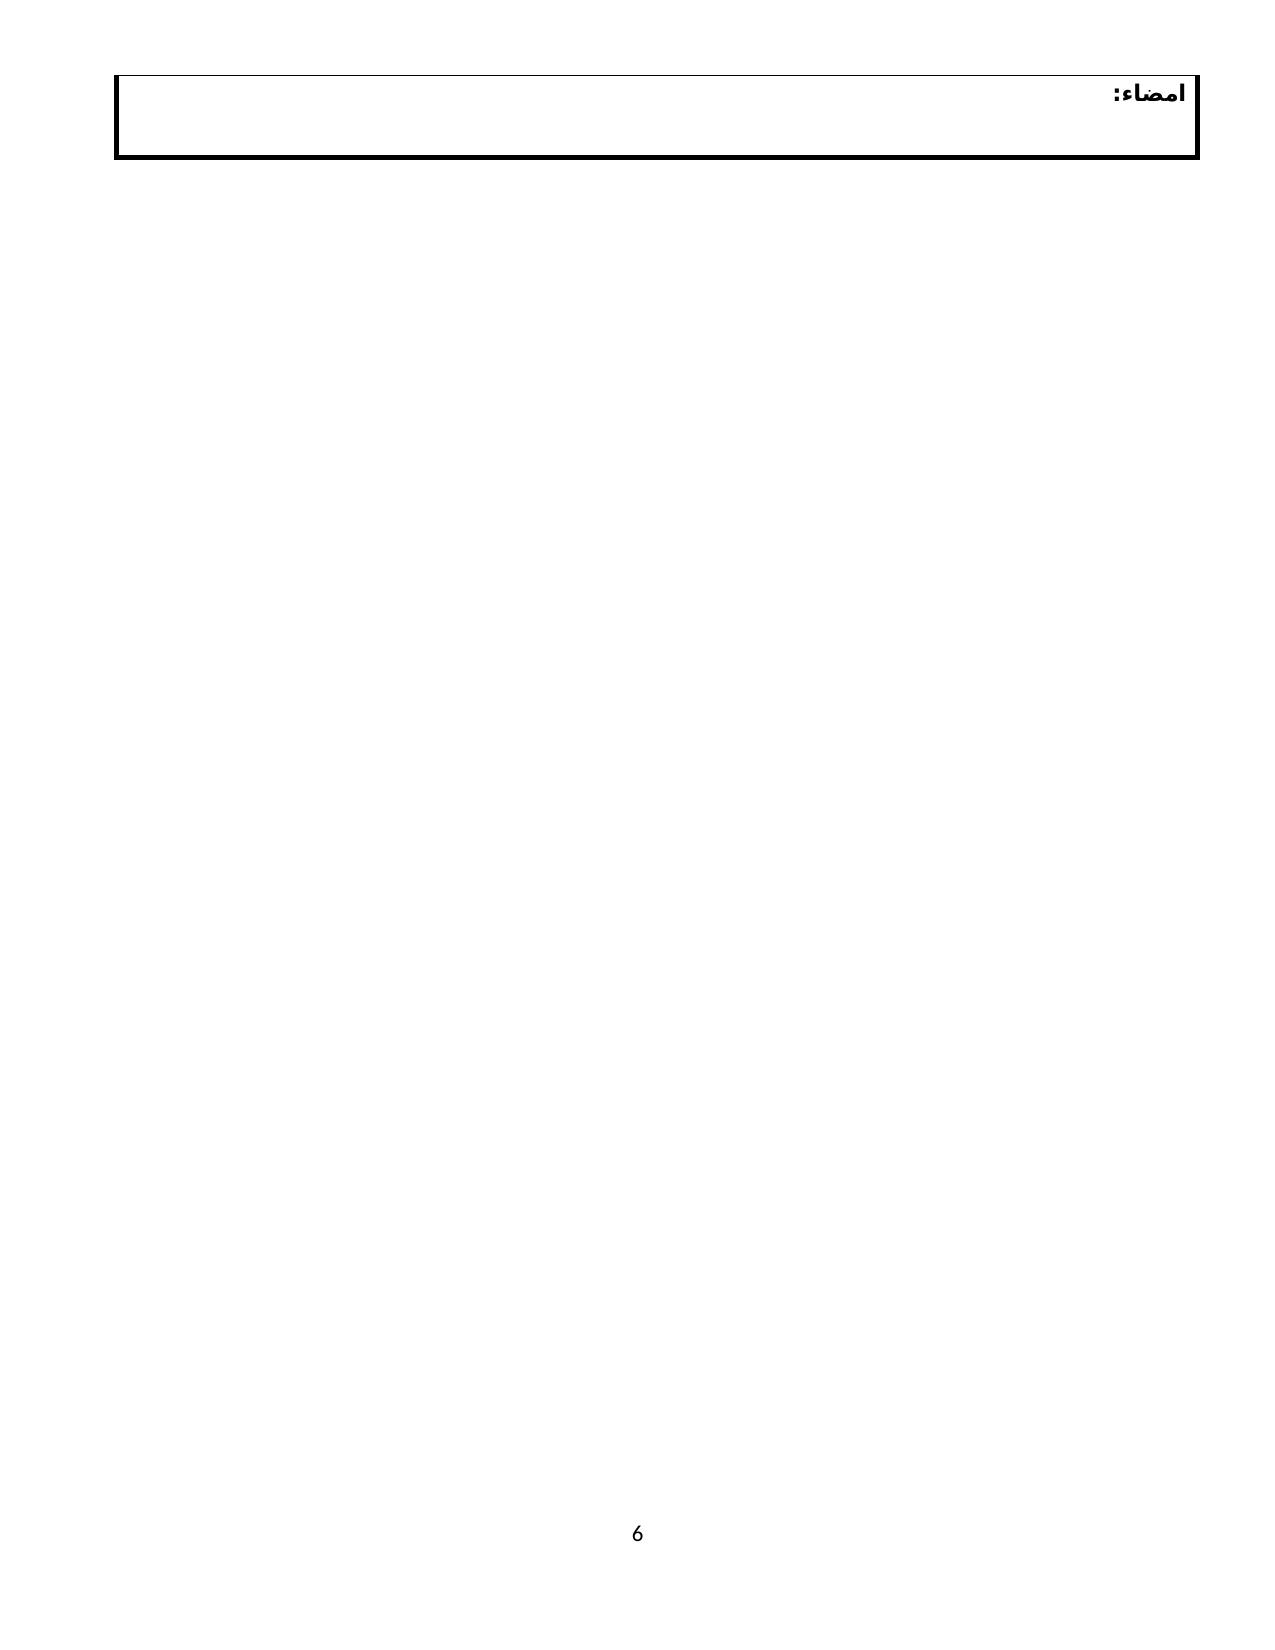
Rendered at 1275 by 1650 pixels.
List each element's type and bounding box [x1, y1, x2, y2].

table_cell [119, 76, 1195, 155]
